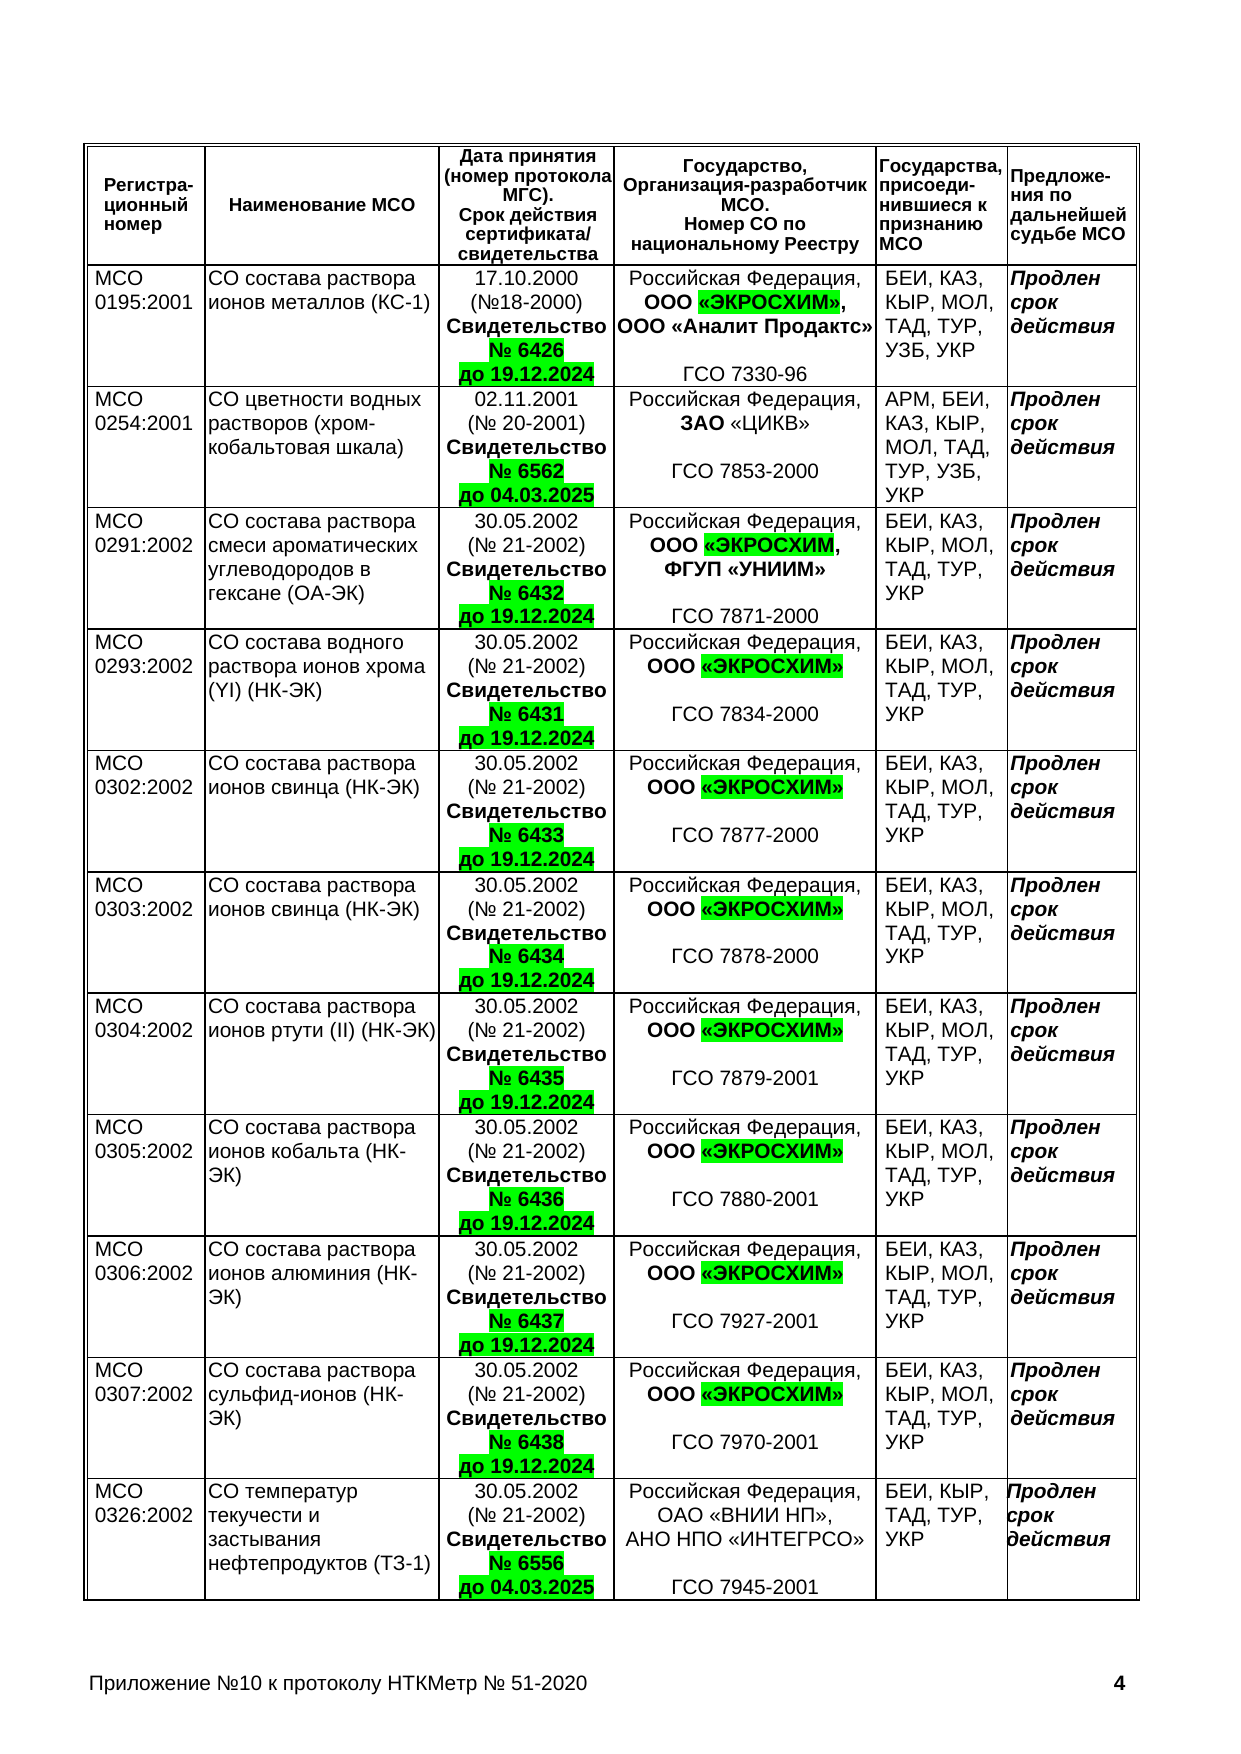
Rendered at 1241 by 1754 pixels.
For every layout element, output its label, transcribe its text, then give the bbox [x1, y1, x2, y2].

table_cell АРМ, БЕИ, КАЗ, КЫР, МОЛ, ТАД, ТУР, УЗБ, УКР [877, 387, 1007, 507]
table_cell БЕИ, КАЗ, КЫР, МОЛ, ТАД, ТУР, УКР [877, 751, 1007, 871]
table_cell СО температур текучести и застывания нефтепродуктов (ТЗ-1) [206, 1479, 438, 1599]
table_cell СО состава раствора ионов металлов (КС-1) [206, 266, 438, 386]
table_cell СО состава раствора ионов алюминия (НК-ЭК) [206, 1237, 438, 1356]
table_cell МСО 0303:2002 [88, 873, 204, 992]
table_cell 30.05.2002 (№ 21-2002) Свидетельство № 6434 до 19.12.2024 [440, 873, 613, 992]
table_cell Продлен срок действия [1008, 994, 1136, 1114]
table_cell 30.05.2002 (№ 21-2002) Свидетельство № 6437 до 19.12.2024 [440, 1237, 613, 1356]
table_cell 30.05.2002 (№ 21-2002) Свидетельство № 6433 до 19.12.2024 [440, 751, 613, 871]
table_cell Российская Федерация, ООО «ЭКРОСХИМ» ГСО 7879-2001 [615, 994, 875, 1114]
table_header Наименование МСО [206, 147, 438, 264]
table_cell СО состава раствора смеси ароматических углеводородов в гексане (ОА-ЭК) [206, 508, 438, 628]
table_cell Продлен срок действия [1008, 1237, 1136, 1356]
table_cell Продлен срок действия [1008, 1358, 1136, 1478]
table_cell СО состава раствора ионов свинца (НК-ЭК) [206, 873, 438, 992]
table_cell Продлен срок действия [1008, 1479, 1136, 1599]
table_cell Продлен срок действия [1008, 387, 1136, 507]
table_cell БЕИ, КЫР, ТАД, ТУР, УКР [877, 1479, 1007, 1599]
table_header Предложе- ния по дальнейшей судьбе МСО [1008, 147, 1136, 264]
table_cell МСО 0306:2002 [88, 1237, 204, 1356]
table_cell Российская Федерация, ОАО «ВНИИ НП», АНО НПО «ИНТЕГРСО» ГСО 7945-2001 [615, 1479, 875, 1599]
table_header Регистра-ционный номер [88, 147, 204, 264]
table_cell 30.05.2002 (№ 21-2002) Свидетельство № 6436 до 19.12.2024 [440, 1115, 613, 1235]
table_cell БЕИ, КАЗ, КЫР, МОЛ, ТАД, ТУР, УКР [877, 1358, 1007, 1478]
table_cell МСО 0302:2002 [88, 751, 204, 871]
table_cell 30.05.2002 (№ 21-2002) Свидетельство № 6432 до 19.12.2024 [440, 508, 613, 628]
table_cell БЕИ, КАЗ, КЫР, МОЛ, ТАД, ТУР, УКР [877, 1115, 1007, 1235]
table_cell БЕИ, КАЗ, КЫР, МОЛ, ТАД, ТУР, УКР [877, 873, 1007, 992]
table_cell Российская Федерация, ООО «ЭКРОСХИМ», ООО «Аналит Продактс» ГСО 7330-96 [615, 266, 875, 386]
table_header Дата принятия (номер протокола МГС). Срок действия сертификата/ свидетельства [440, 147, 613, 264]
table_cell БЕИ, КАЗ, КЫР, МОЛ, ТАД, ТУР, УКР [877, 508, 1007, 628]
table_cell МСО 0254:2001 [88, 387, 204, 507]
table_cell МСО 0307:2002 [88, 1358, 204, 1478]
table_cell МСО 0304:2002 [88, 994, 204, 1114]
table_cell Продлен срок действия [1008, 751, 1136, 871]
table_cell МСО 0195:2001 [88, 266, 204, 386]
table_cell 17.10.2000 (№18-2000) Свидетельство № 6426 до 19.12.2024 [440, 266, 613, 386]
table_cell МСО 0293:2002 [88, 630, 204, 749]
table_cell СО состава водного раствора ионов хрома (YI) (НК-ЭК) [206, 630, 438, 749]
table_cell МСО 0305:2002 [88, 1115, 204, 1235]
table_cell Российская Федерация, ООО «ЭКРОСХИМ» ГСО 7927-2001 [615, 1237, 875, 1356]
table_cell Продлен срок действия [1008, 266, 1136, 386]
table_cell 30.05.2002 (№ 21-2002) Свидетельство № 6556 до 04.03.2025 [440, 1479, 613, 1599]
table_cell СО состава раствора сульфид-ионов (НК-ЭК) [206, 1358, 438, 1478]
table_cell 02.11.2001 (№ 20-2001) Свидетельство № 6562 до 04.03.2025 [440, 387, 613, 507]
table_cell 30.05.2002 (№ 21-2002) Свидетельство № 6435 до 19.12.2024 [440, 994, 613, 1114]
table_cell СО состава раствора ионов свинца (НК-ЭК) [206, 751, 438, 871]
table_cell Продлен срок действия [1008, 873, 1136, 992]
table_cell Российская Федерация, ООО «ЭКРОСХИМ» ГСО 7834-2000 [615, 630, 875, 749]
table_cell БЕИ, КАЗ, КЫР, МОЛ, ТАД, ТУР, УКР [877, 1237, 1007, 1356]
table_cell Российская Федерация, ООО «ЭКРОСХИМ» ГСО 7970-2001 [615, 1358, 875, 1478]
table_cell Продлен срок действия [1008, 508, 1136, 628]
table_cell БЕИ, КАЗ, КЫР, МОЛ, ТАД, ТУР, УКР [877, 630, 1007, 749]
table_cell СО цветности водных растворов (хром-кобальтовая шкала) [206, 387, 438, 507]
table_cell Российская Федерация, ООО «ЭКРОСХИМ, ФГУП «УНИИМ» ГСО 7871-2000 [615, 508, 875, 628]
table_cell Российская Федерация, ООО «ЭКРОСХИМ» ГСО 7877-2000 [615, 751, 875, 871]
table_cell МСО 0291:2002 [88, 508, 204, 628]
table_header Государства, присоеди-нившиеся к признанию МСО [877, 147, 1007, 264]
table_cell СО состава раствора ионов ртути (II) (НК-ЭК) [206, 994, 438, 1114]
table_cell 30.05.2002 (№ 21-2002) Свидетельство № 6431 до 19.12.2024 [440, 630, 613, 749]
table_cell Продлен срок действия [1008, 1115, 1136, 1235]
table_cell Продлен срок действия [1008, 630, 1136, 749]
table_cell МСО 0326:2002 [88, 1479, 204, 1599]
table_cell Российская Федерация, ООО «ЭКРОСХИМ» ГСО 7880-2001 [615, 1115, 875, 1235]
table_cell Российская Федерация, ЗАО «ЦИКВ» ГСО 7853-2000 [615, 387, 875, 507]
table_cell БЕИ, КАЗ, КЫР, МОЛ, ТАД, ТУР, УЗБ, УКР [877, 266, 1007, 386]
table_cell БЕИ, КАЗ, КЫР, МОЛ, ТАД, ТУР, УКР [877, 994, 1007, 1114]
table_header Государство, Организация-разработчик МСО. Номер СО по национальному Реестру [615, 147, 875, 264]
table_cell Российская Федерация, ООО «ЭКРОСХИМ» ГСО 7878-2000 [615, 873, 875, 992]
table_cell СО состава раствора ионов кобальта (НК-ЭК) [206, 1115, 438, 1235]
table_cell 30.05.2002 (№ 21-2002) Свидетельство № 6438 до 19.12.2024 [440, 1358, 613, 1478]
